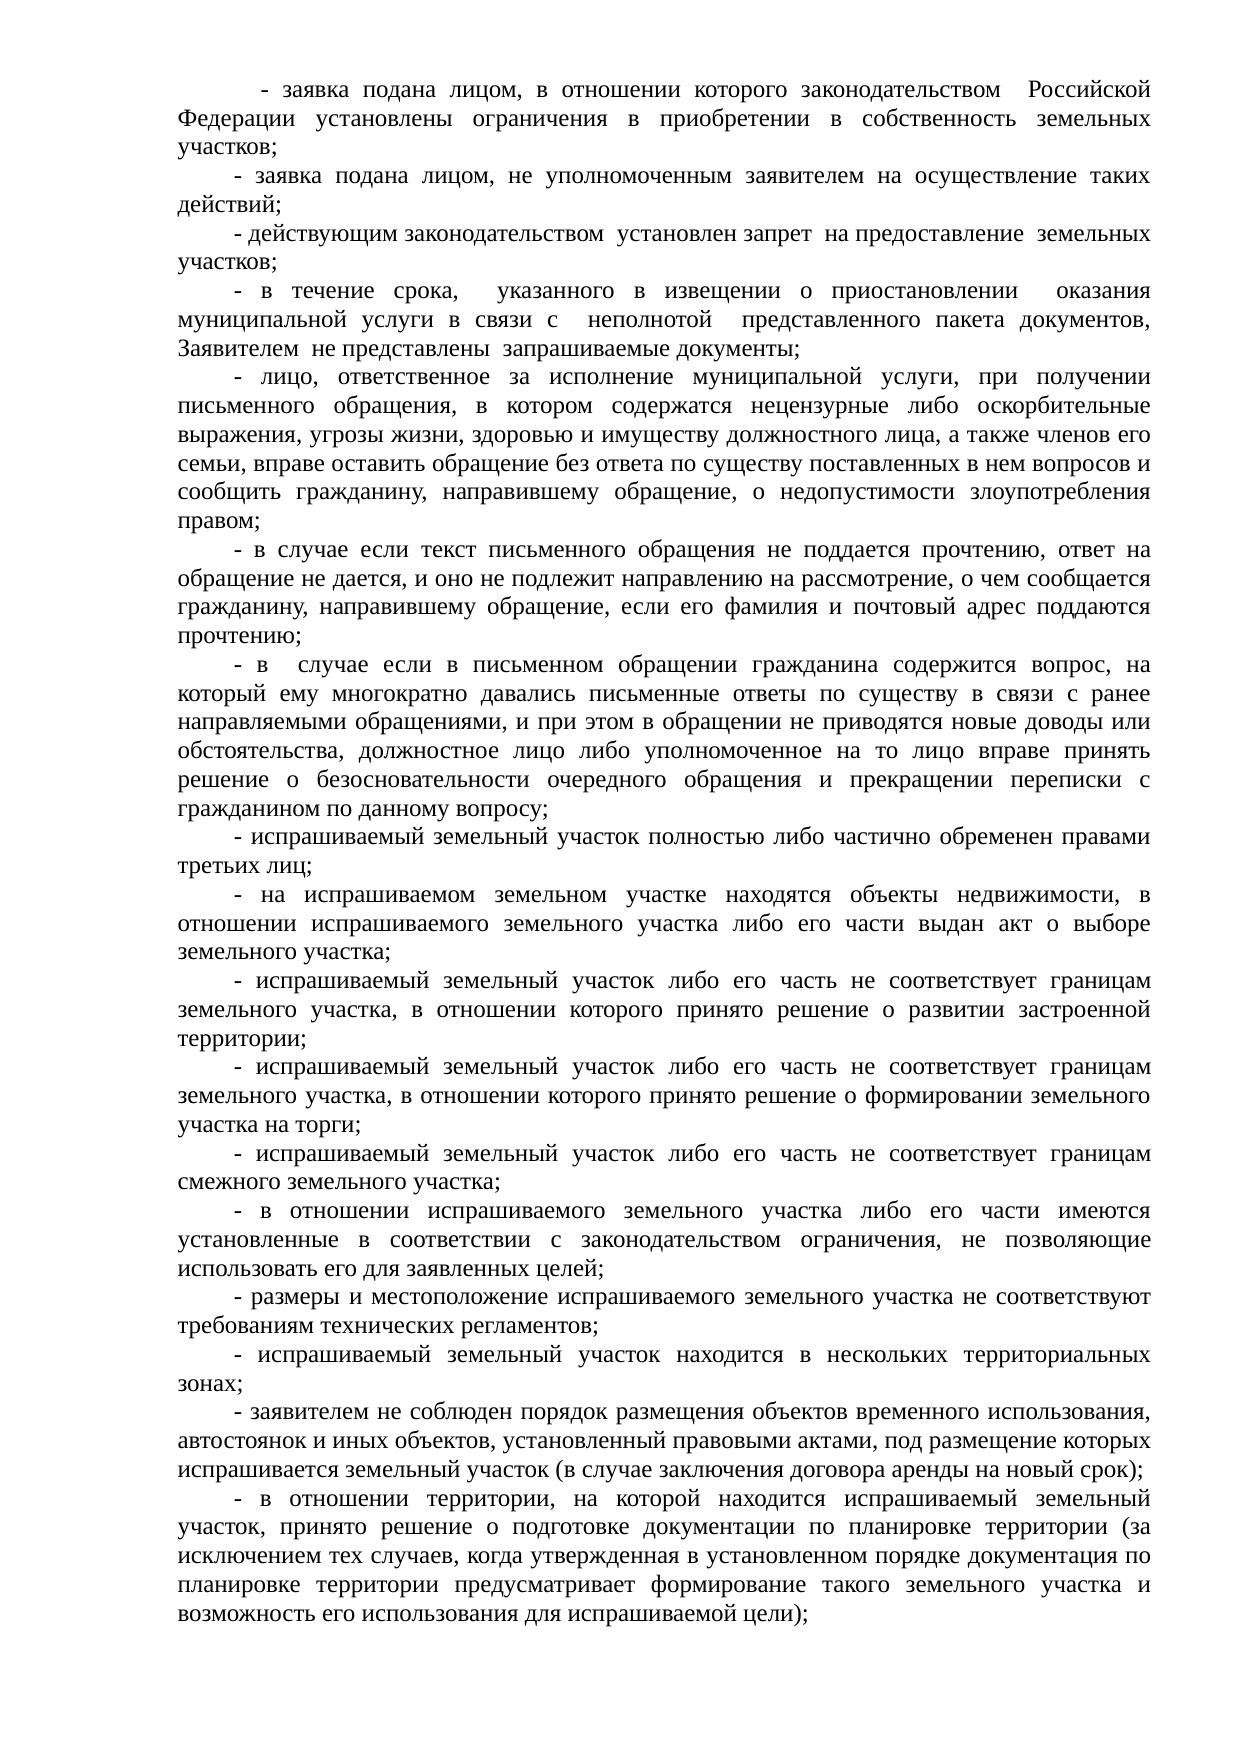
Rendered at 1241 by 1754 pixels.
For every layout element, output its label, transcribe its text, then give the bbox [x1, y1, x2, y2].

text - размеры и местоположение испрашиваемого земельного участка не соответствуют требованиям технических регламентов; [177, 1281, 1152, 1339]
text - испрашиваемый земельный участок либо его часть не соответствует границам земельного участка, в отношении которого принято решение о развитии застроенной территории; [177, 965, 1152, 1051]
text - в отношении территории, на которой находится испрашиваемый земельный участок, принято решение о подготовке документации по планировке территории (за исключением тех случаев, когда утвержденная в установленном порядке документация по планировке территории предусматривает формирование такого земельного участка и возможность его использования для испрашиваемой цели); [177, 1483, 1152, 1626]
text - лицо, ответственное за исполнение муниципальной услуги, при получении письменного обращения, в котором содержатся нецензурные либо оскорбительные выражения, угрозы жизни, здоровью и имуществу должностного лица, а также членов его семьи, вправе оставить обращение без ответа по существу поставленных в нем вопросов и сообщить гражданину, направившему обращение, о недопустимости злоупотребления правом; [177, 361, 1152, 534]
text - в отношении испрашиваемого земельного участка либо его части имеются установленные в соответствии с законодательством ограничения, не позволяющие использовать его для заявленных целей; [177, 1195, 1152, 1281]
text - заявителем не соблюден порядок размещения объектов временного использования, автостоянок и иных объектов, установленный правовыми актами, под размещение которых испрашивается земельный участок (в случае заключения договора аренды на новый срок); [177, 1396, 1152, 1483]
text - действующим законодательством установлен запрет на предоставление земельных участков; [177, 218, 1152, 275]
text - на испрашиваемом земельном участке находятся объекты недвижимости, в отношении испрашиваемого земельного участка либо его части выдан акт о выборе земельного участка; [177, 879, 1152, 965]
text - испрашиваемый земельный участок либо его часть не соответствует границам смежного земельного участка; [177, 1138, 1152, 1195]
text - заявка подана лицом, в отношении которого законодательством Российской Федерации установлены ограничения в приобретении в собственность земельных участков; [177, 74, 1152, 160]
text - испрашиваемый земельный участок полностью либо частично обременен правами третьих лиц; [177, 821, 1152, 879]
text - в случае если в письменном обращении гражданина содержится вопрос, на который ему многократно давались письменные ответы по существу в связи с ранее направляемыми обращениями, и при этом в обращении не приводятся новые доводы или обстоятельства, должностное лицо либо уполномоченное на то лицо вправе принять решение о безосновательности очередного обращения и прекращении переписки с гражданином по данному вопросу; [177, 649, 1152, 821]
text - в случае если текст письменного обращения не поддается прочтению, ответ на обращение не дается, и оно не подлежит направлению на рассмотрение, о чем сообщается гражданину, направившему обращение, если его фамилия и почтовый адрес поддаются прочтению; [177, 534, 1152, 649]
text - в течение срока, указанного в извещении о приостановлении оказания муниципальной услуги в связи с неполнотой представленного пакета документов, Заявителем не представлены запрашиваемые документы; [177, 275, 1152, 361]
text - заявка подана лицом, не уполномоченным заявителем на осуществление таких действий; [177, 160, 1152, 218]
text - испрашиваемый земельный участок либо его часть не соответствует границам земельного участка, в отношении которого принято решение о формировании земельного участка на торги; [177, 1051, 1152, 1138]
text - испрашиваемый земельный участок находится в нескольких территориальных зонах; [177, 1339, 1152, 1396]
